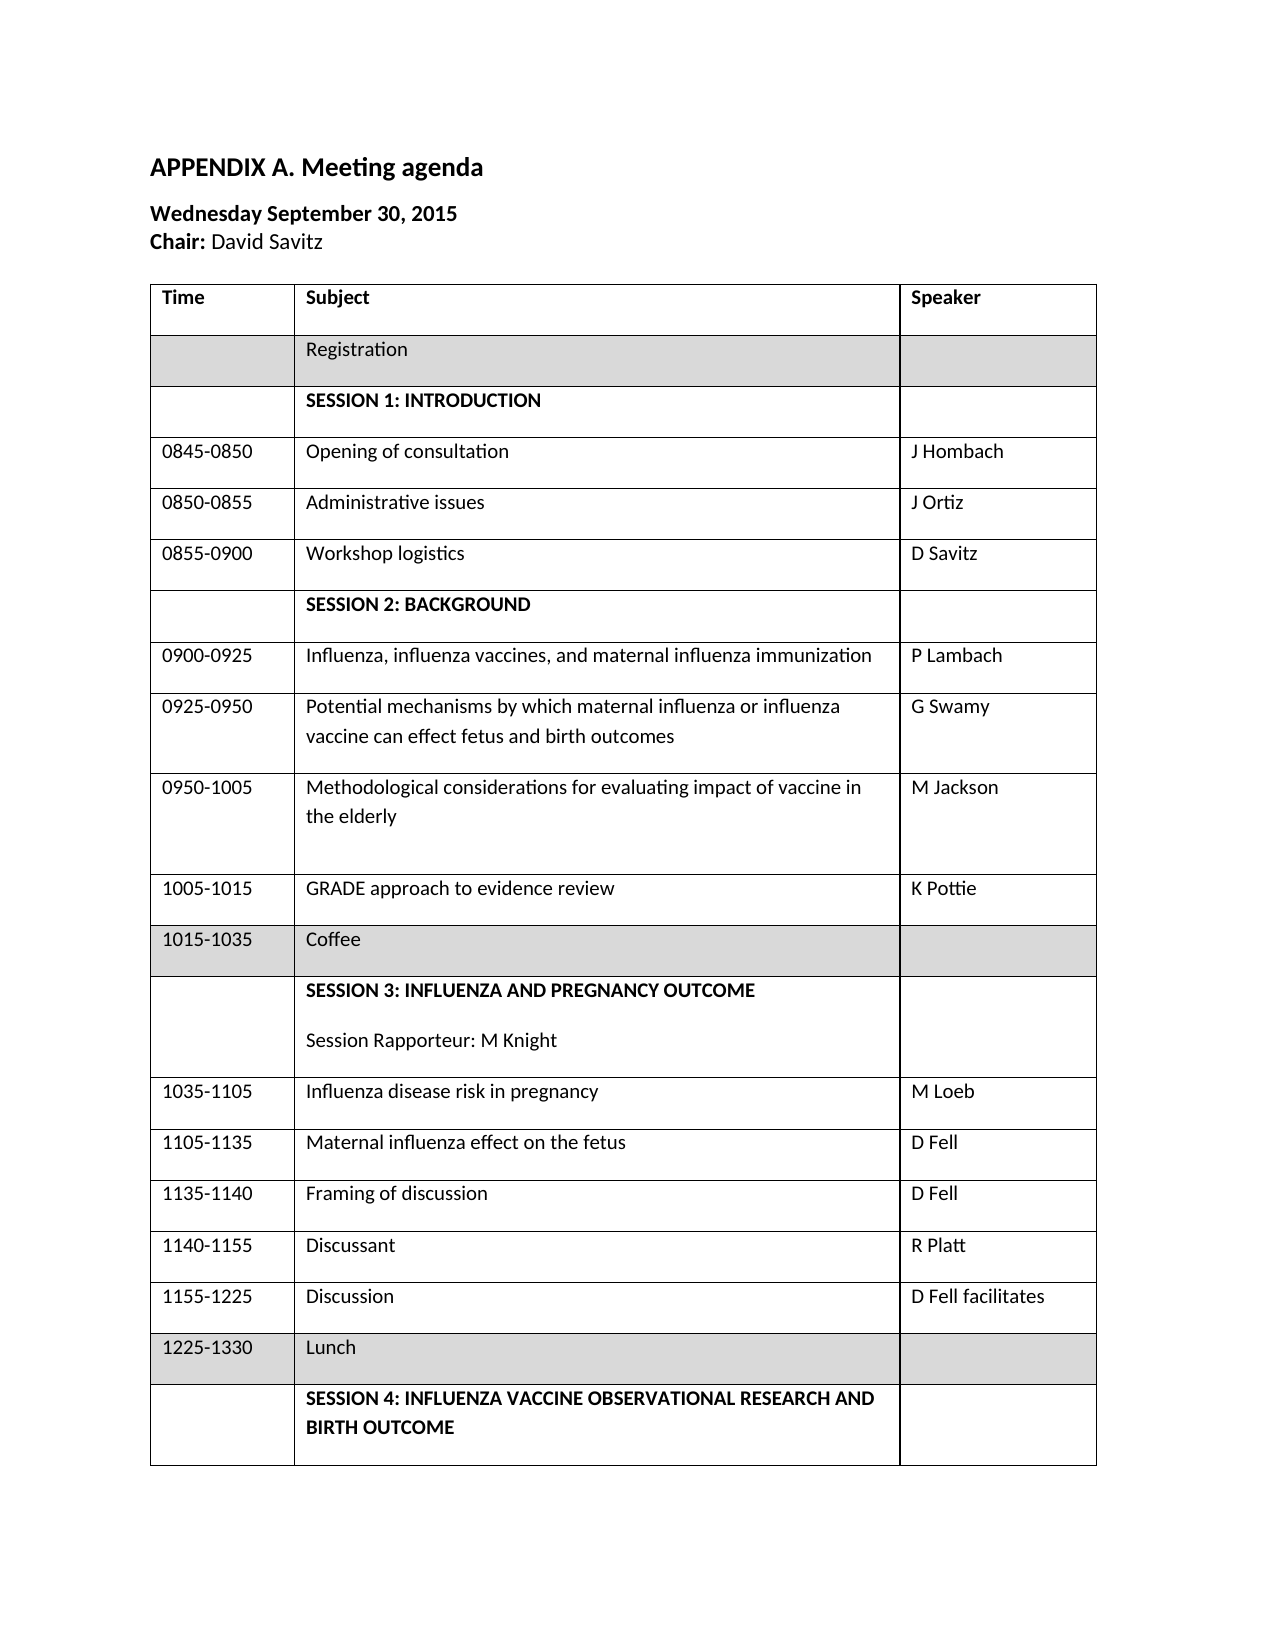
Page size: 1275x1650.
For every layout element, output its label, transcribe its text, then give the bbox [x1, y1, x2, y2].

table_cell D Fell [901, 1181, 1096, 1231]
table_cell G Swamy [901, 694, 1096, 773]
table_cell Framing of discussion [295, 1181, 899, 1231]
table_cell [151, 336, 294, 386]
table_cell R Platt [901, 1232, 1096, 1282]
table_cell K Pottie [901, 875, 1096, 925]
table_cell Registration [295, 336, 899, 386]
table_cell SESSION 1: INTRODUCTION [295, 387, 899, 437]
table_cell Discussant [295, 1232, 899, 1282]
table_cell Potential mechanisms by which maternal influenza or influenza vaccine can effect fetus and birth outcomes [295, 694, 899, 773]
table_cell [151, 977, 294, 1077]
table_cell [901, 1385, 1096, 1464]
table_cell P Lambach [901, 643, 1096, 693]
table_cell 0845-0850 [151, 438, 294, 488]
table_cell Discussion [295, 1283, 899, 1333]
table_cell [901, 977, 1096, 1077]
table_cell Workshop logistics [295, 540, 899, 590]
table_cell Influenza, influenza vaccines, and maternal influenza immunization [295, 643, 899, 693]
table_cell 0850-0855 [151, 489, 294, 539]
table_header Speaker [901, 285, 1096, 335]
table_cell 1035-1105 [151, 1078, 294, 1128]
table_header Time [151, 285, 294, 335]
table_cell [901, 591, 1096, 642]
table_cell 0925-0950 [151, 694, 294, 773]
table_cell D Fell facilitates [901, 1283, 1096, 1333]
table_cell [151, 387, 294, 437]
text Chair: David Savitz [150, 227, 1125, 256]
table_cell Lunch [295, 1334, 899, 1384]
text APPENDIX A. Meeting agenda [150, 150, 1125, 183]
table_cell [901, 387, 1096, 437]
table_cell [901, 336, 1096, 386]
table_cell Methodological considerations for evaluating impact of vaccine in the elderly [295, 774, 899, 874]
table_cell [151, 1385, 294, 1464]
table_cell 0855-0900 [151, 540, 294, 590]
table_cell SESSION 2: BACKGROUND [295, 591, 899, 642]
table_cell M Jackson [901, 774, 1096, 874]
table_cell 1225-1330 [151, 1334, 294, 1384]
table_cell Maternal influenza effect on the fetus [295, 1130, 899, 1179]
table_cell GRADE approach to evidence review [295, 875, 899, 925]
table_cell Influenza disease risk in pregnancy [295, 1078, 899, 1128]
table_cell J Hombach [901, 438, 1096, 488]
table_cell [295, 1385, 899, 1464]
table_cell SESSION 3: INFLUENZA AND PREGNANCY OUTCOME Session Rapporteur: M Knight [295, 977, 899, 1077]
table_header Subject [295, 285, 899, 335]
table_cell [151, 591, 294, 642]
table_cell [901, 1334, 1096, 1384]
table_cell Opening of consultation [295, 438, 899, 488]
table_cell 1155-1225 [151, 1283, 294, 1333]
table_cell J Ortiz [901, 489, 1096, 539]
table_cell 1015-1035 [151, 926, 294, 976]
table_cell D Fell [901, 1130, 1096, 1179]
table_cell D Savitz [901, 540, 1096, 590]
table_cell 1105-1135 [151, 1130, 294, 1179]
table_cell [901, 926, 1096, 976]
table_cell 1135-1140 [151, 1181, 294, 1231]
text Wednesday September 30, 2015 [150, 199, 1125, 227]
table_cell 1005-1015 [151, 875, 294, 925]
table_cell 0900-0925 [151, 643, 294, 693]
table_cell 1140-1155 [151, 1232, 294, 1282]
table_cell M Loeb [901, 1078, 1096, 1128]
table_cell Administrative issues [295, 489, 899, 539]
table_cell 0950-1005 [151, 774, 294, 874]
table_cell Coffee [295, 926, 899, 976]
